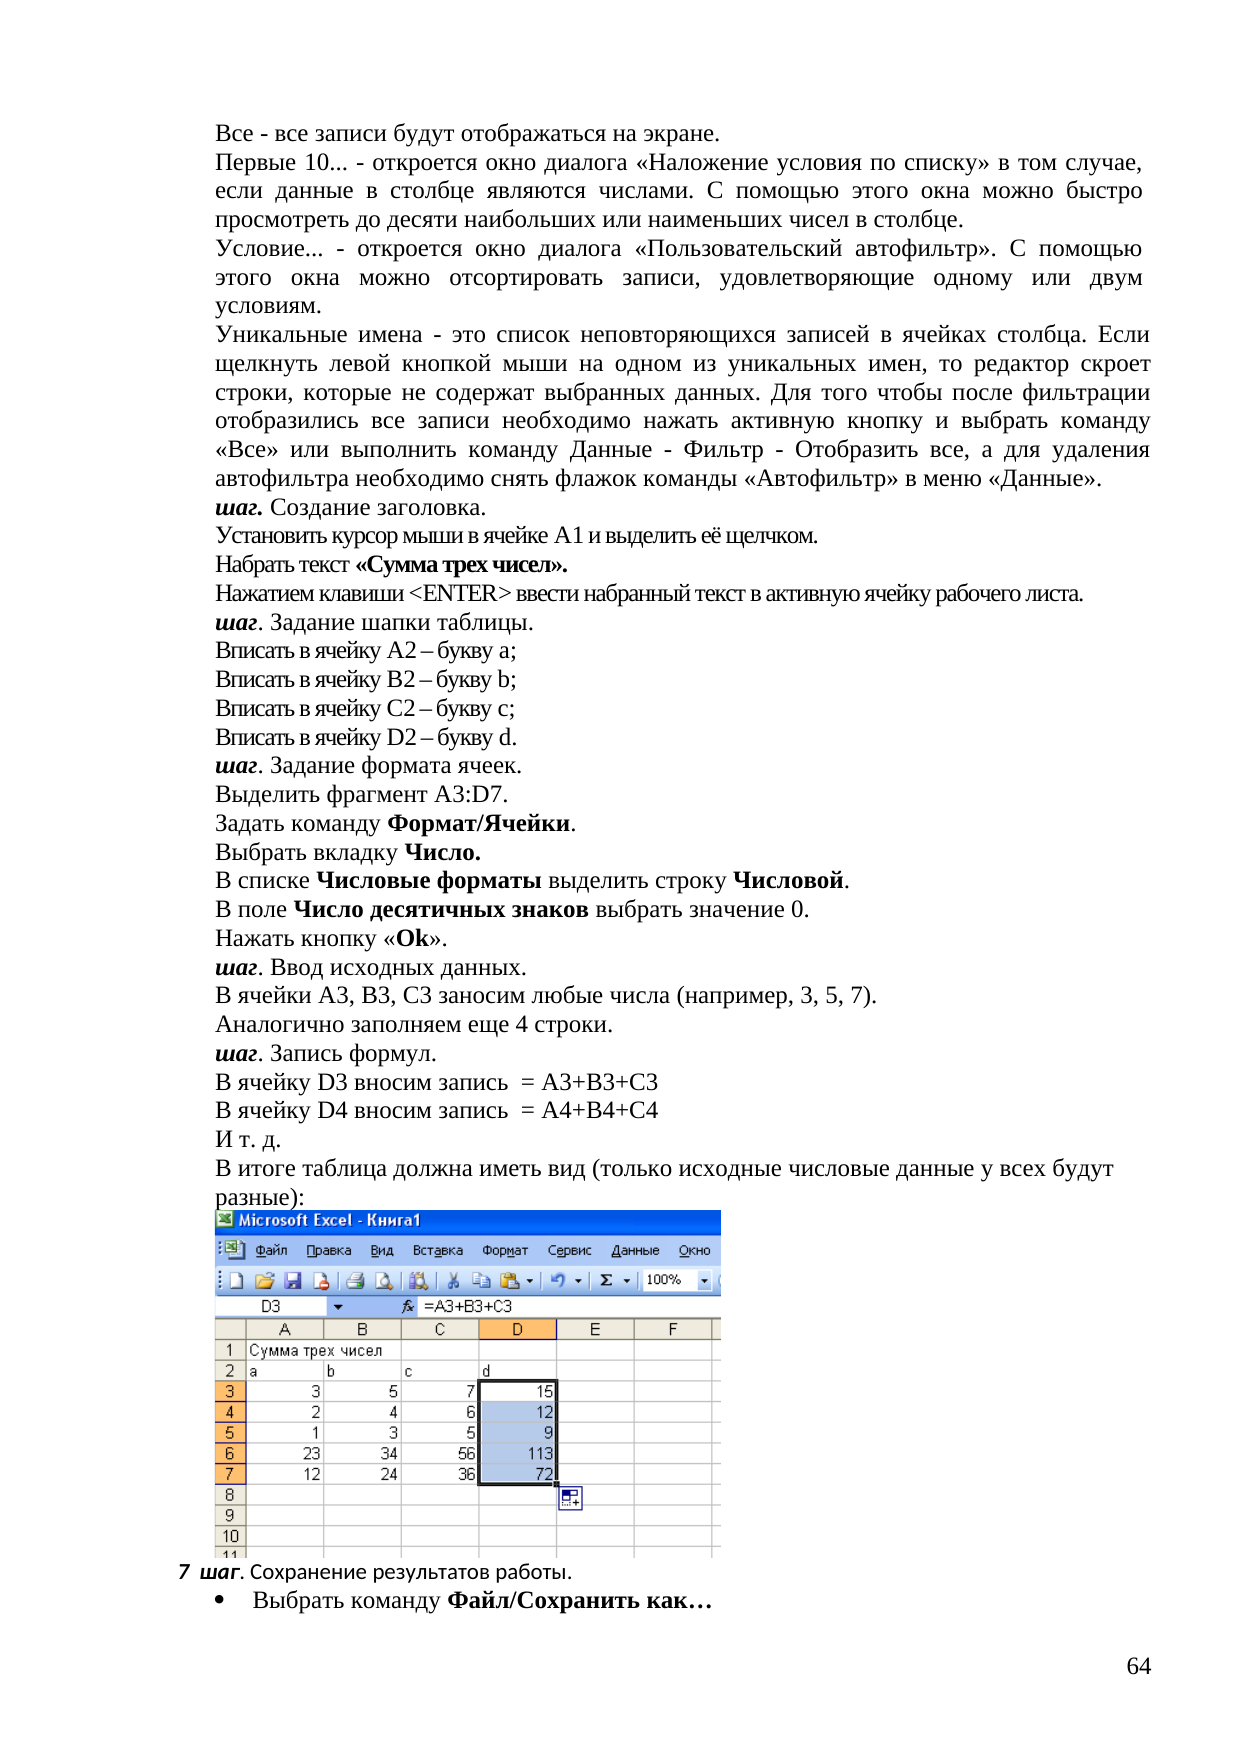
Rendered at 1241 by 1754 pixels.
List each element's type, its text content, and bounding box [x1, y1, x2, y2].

text 7 шаг. Сохранение результатов работы. [177, 1557, 1152, 1586]
text Все - все записи будут отображаться на экране. [215, 118, 1144, 147]
text И т. д. [215, 1124, 1152, 1153]
list Выбрать команду Файл/Сохранить как… [215, 1586, 1152, 1614]
text Вписать в ячейку A2 – букву a; [215, 636, 1152, 664]
text В ячейку D4 вносим запись = A4+B4+C4 [215, 1096, 1152, 1124]
text Вписать в ячейку B2 – букву b; [215, 664, 1152, 693]
text В ячейки A3, B3, C3 заносим любые числа (например, 3, 5, 7). [215, 981, 1152, 1009]
text Выбрать вкладку Число. [215, 837, 1152, 866]
text Нажатием клавиши <ENTER> ввести набранный текст в активную ячейку рабочего листа. [215, 578, 1152, 607]
text шаг. Ввод исходных данных. [215, 952, 1152, 981]
text Аналогично заполняем еще 4 строки. [215, 1009, 1152, 1038]
text Вписать в ячейку D2 – букву d. [215, 722, 1152, 751]
text Выделить фрагмент A3:D7. [215, 779, 1152, 808]
text Задать команду Формат/Ячейки. [215, 808, 1152, 837]
text Вписать в ячейку C2 – букву c; [215, 693, 1152, 722]
text Нажать кнопку «Ok». [215, 923, 1152, 952]
text В списке Числовые форматы выделить строку Числовой. [215, 866, 1152, 894]
text Уникальные имена - это список неповторяющихся записей в ячейках столбца. Если щелкнуть левой кнопкой мыши на одном из уникальных имен, то редактор скроет строки, которые не содержат выбранных данных. Для того чтобы после фильтрации отобразились все записи необходимо нажать активную кнопку и выбрать команду «Все» или выполнить команду Данные - Фильтр - Отобразить все, а для удаления автофильтра необходимо снять флажок команды «Автофильтр» в меню «Данные». [215, 319, 1152, 492]
text В поле Число десятичных знаков выбрать значение 0. [215, 894, 1152, 923]
text Установить курсор мыши в ячейке A1 и выделить её щелчком. [215, 521, 1152, 549]
text В ячейку D3 вносим запись = A3+B3+C3 [215, 1067, 1152, 1096]
text Первые 10... - откроется окно диалога «Наложение условия по списку» в том случае, если данные в столбце являются числами. С помощью этого окна можно быстро просмотреть до десяти наибольших или наименьших чисел в столбце. [215, 147, 1144, 233]
text Набрать текст «Сумма трех чисел». [215, 549, 1152, 578]
text шаг. Создание заголовка. [215, 492, 1152, 521]
picture [214, 1210, 721, 1558]
text В итоге таблица должна иметь вид (только исходные числовые данные у всех будут разные): [215, 1153, 1152, 1211]
text шаг. Задание формата ячеек. [215, 751, 1152, 779]
text Условие... - откроется окно диалога «Пользовательский автофильтр». С помощью этого окна можно отсортировать записи, удовлетворяющие одному или двум условиям. [215, 233, 1144, 319]
text шаг. Задание шапки таблицы. [215, 607, 1152, 636]
text шаг. Запись формул. [215, 1038, 1152, 1067]
